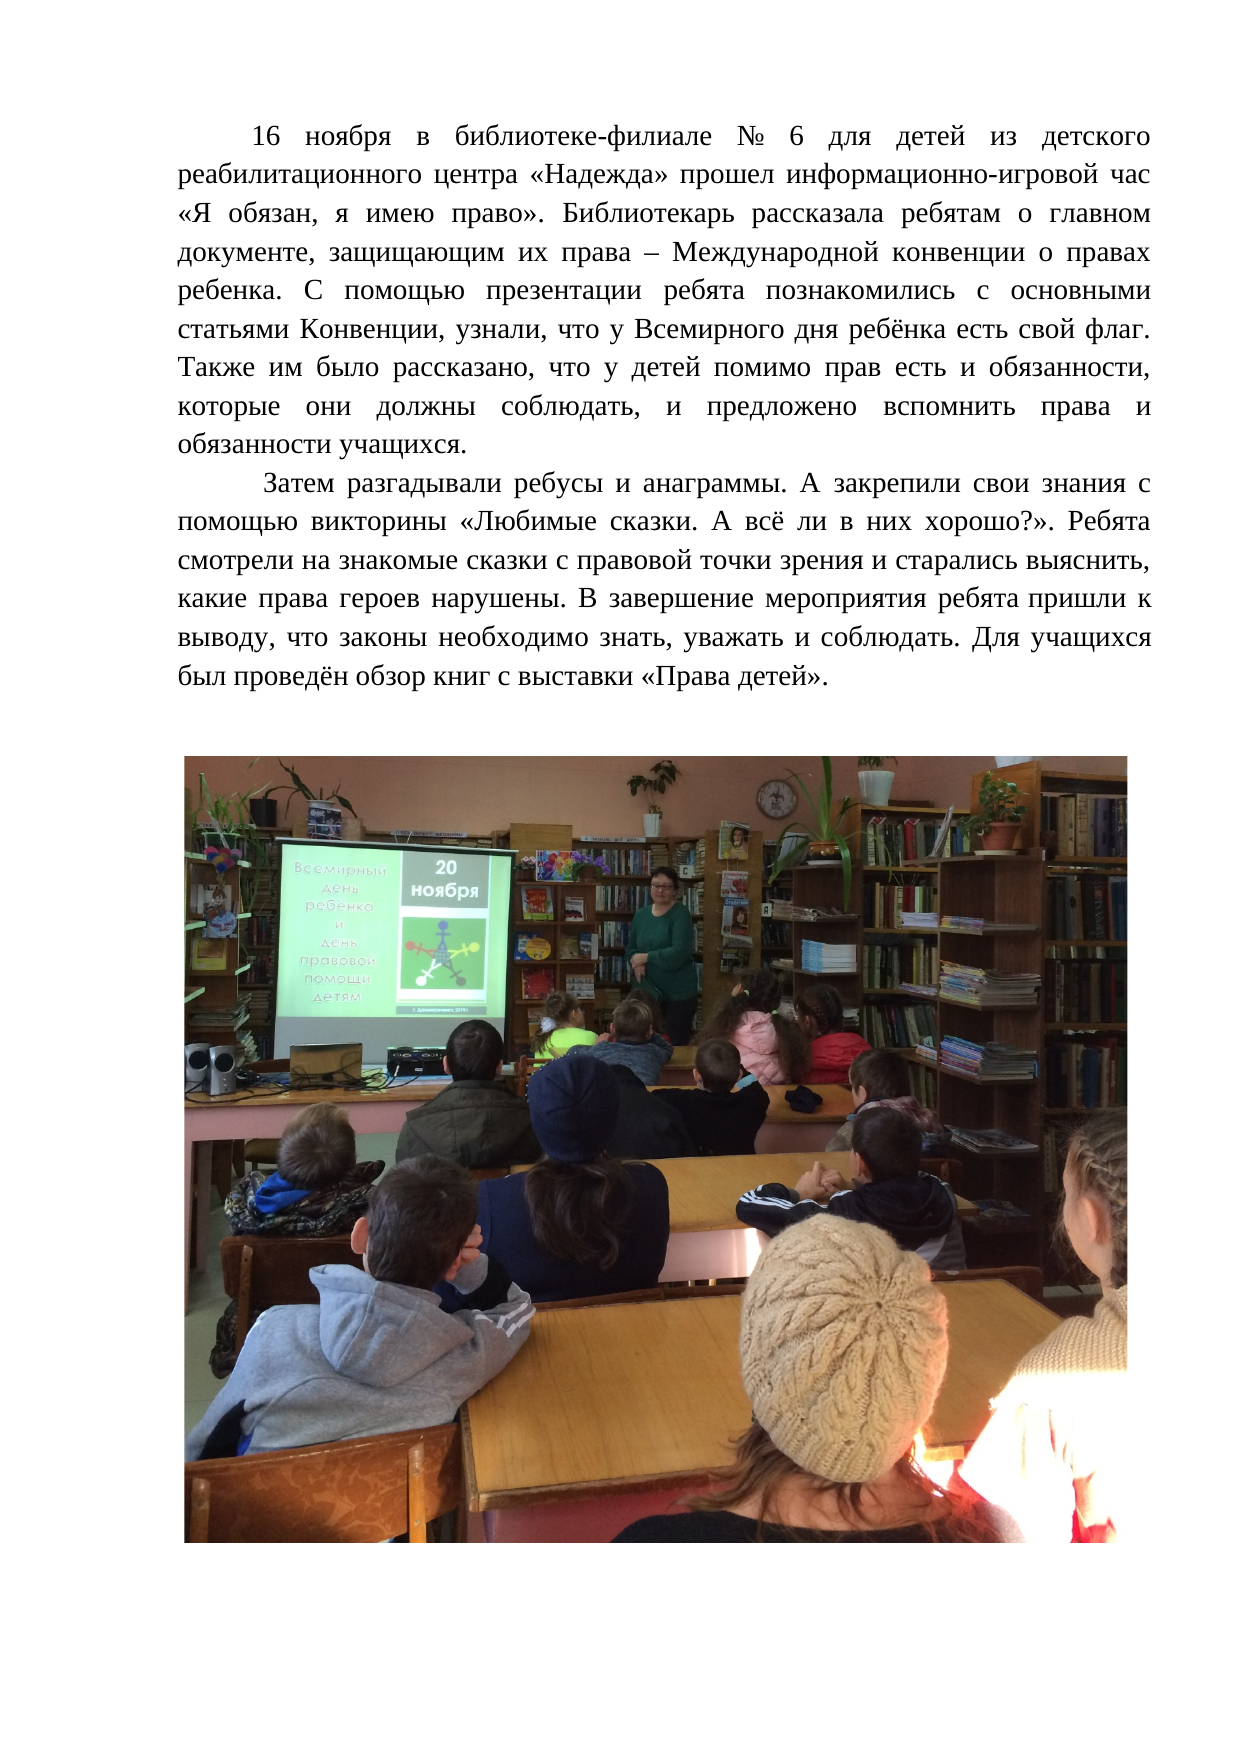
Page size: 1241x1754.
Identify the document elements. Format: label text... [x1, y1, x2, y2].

text 16 ноября в библиотеке-филиале № 6 для детей из детского реабилитационного центра «Надежда» прошел информационно-игровой час «Я обязан, я имею право». Библиотекарь рассказала ребятам о главном документе, защищающим их права – Международной конвенции о правах ребенка. С помощью презентации ребята познакомились с основными статьями Конвенции, узнали, что у Всемирного дня ребёнка есть свой флаг. Также им было рассказано, что у детей помимо прав есть и обязанности, которые они должны соблюдать, и предложено вспомнить права и обязанности учащихся. [177, 267, 1152, 460]
text Затем разгадывали ребусы и анаграммы. А закрепили свои знания с помощью викторины «Любимые сказки. А всё ли в них хорошо?». Ребята смотрели на знакомые сказки с правовой точки зрения и старались выяснить, какие права героев нарушены. В завершение мероприятия ребята пришли к выводу, что законы необходимо знать, уважать и соблюдать. Для учащихся был проведён обзор книг с выставки «Права детей». [177, 465, 1152, 691]
picture [184, 756, 1128, 1543]
text 16 ноября в библиотеке-филиале № 6 для детей из детского реабилитационного центра «Надежда» прошел информационно-игровой час «Я обязан, я имею право». Библиотекарь рассказала ребятам о главном документе, защищающим их права – Международной конвенции о правах ребенка. С помощью презентации ребята познакомились с основными статьями Конвенции, узнали, что у Всемирного дня ребёнка есть свой флаг. Также им было рассказано, что у детей помимо прав есть и обязанности, которые они должны соблюдать, и предложено вспомнить права и обязанности учащихся. [177, 118, 1152, 234]
